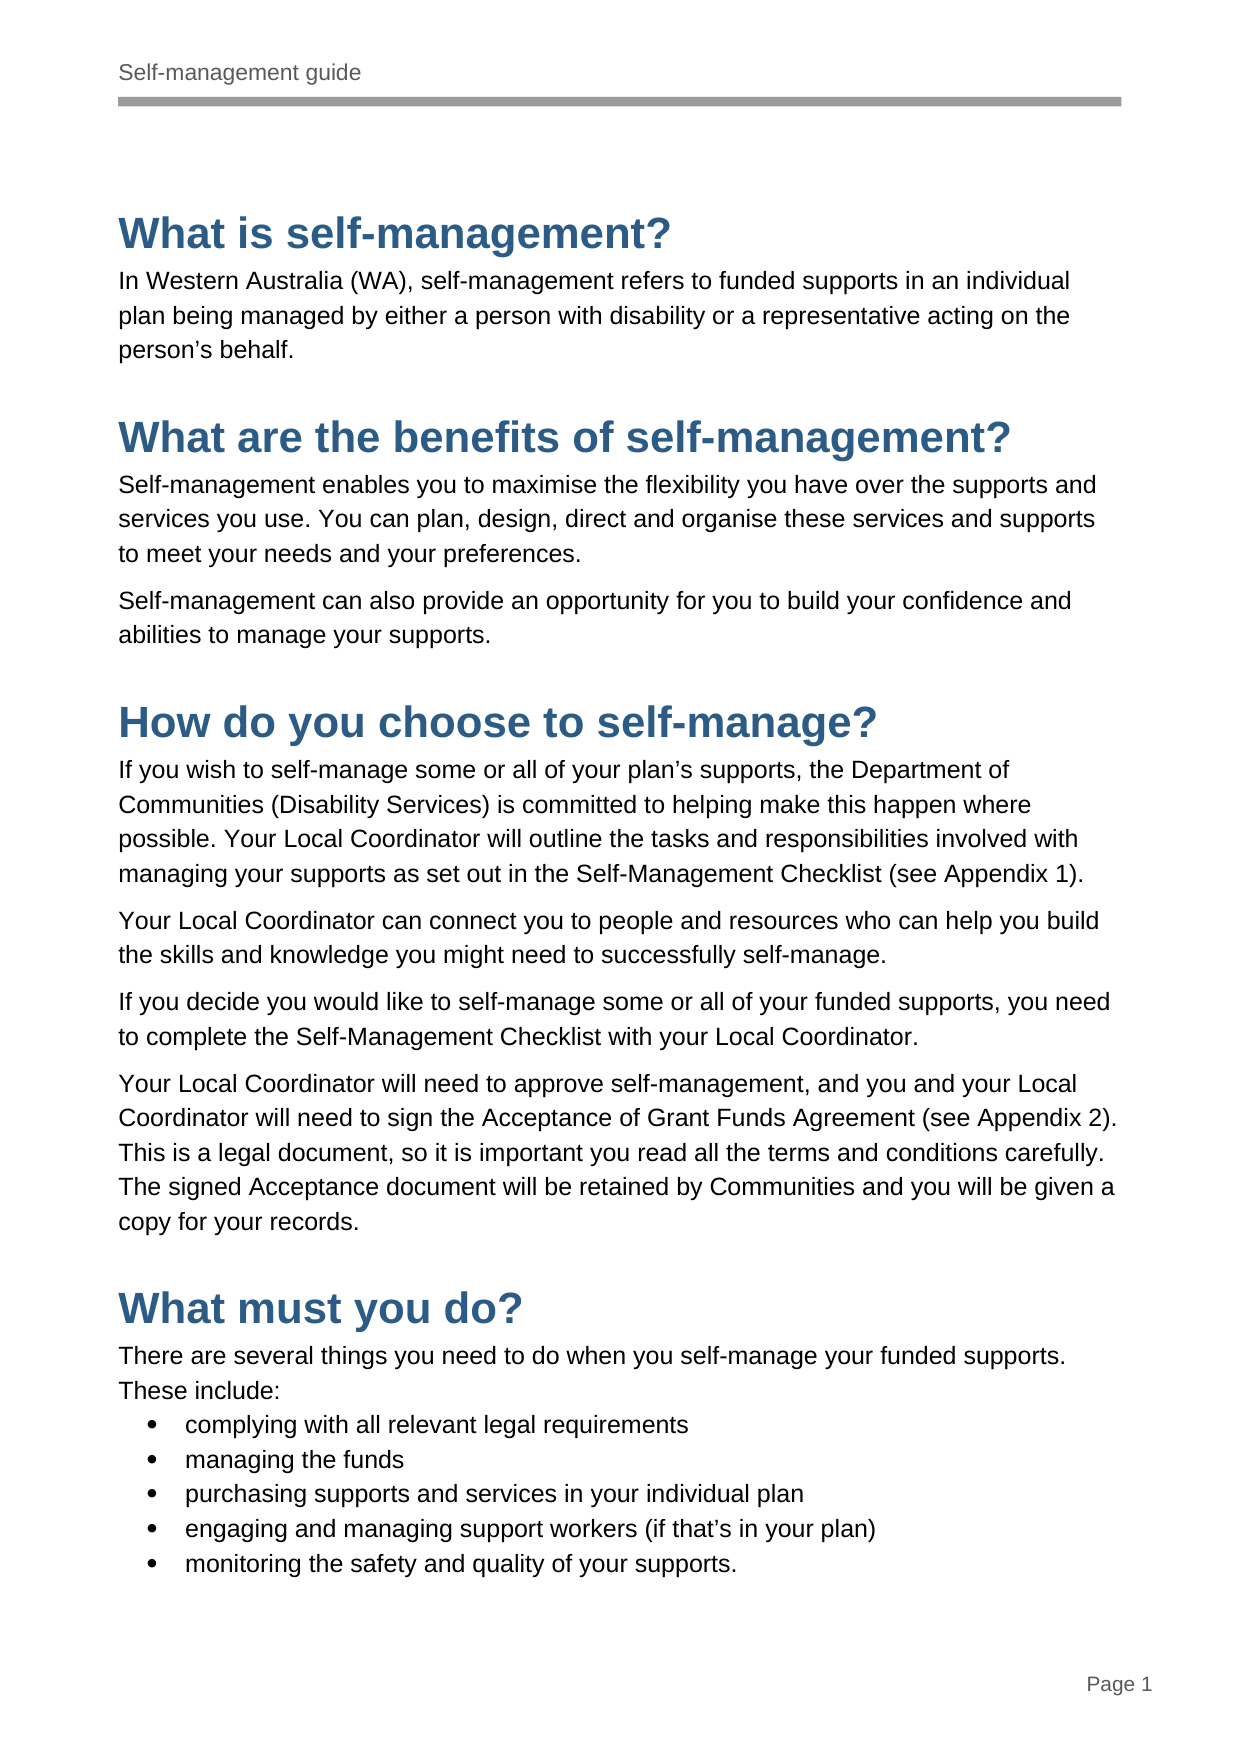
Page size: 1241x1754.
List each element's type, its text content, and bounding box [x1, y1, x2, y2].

text If you wish to self-manage some or all of your plan’s supports, the Department of Communities (Disability Services) is committed to helping make this happen where possible. Your Local Coordinator will outline the tasks and responsibilities involved with managing your supports as set out in the Self-Management Checklist (see Appendix 1). [118, 755, 1122, 887]
text monitoring the safety and quality of your supports. [148, 1548, 1122, 1577]
text purchasing supports and services in your individual plan [148, 1479, 1122, 1508]
subtitle How do you choose to self-manage? [118, 697, 1122, 747]
text Self-management can also provide an opportunity for you to build your confidence and abilities to manage your supports. [118, 586, 1122, 649]
text There are several things you need to do when you self-manage your funded supports. [118, 1341, 1122, 1370]
text These include: [118, 1376, 1122, 1404]
subtitle What is self-management? [118, 208, 1122, 258]
text complying with all relevant legal requirements [148, 1410, 1122, 1439]
text Your Local Coordinator will need to approve self-management, and you and your Local Coordinator will need to sign the Acceptance of Grant Funds Agreement (see Appendix 2). This is a legal document, so it is important you read all the terms and conditions carefully. The signed Acceptance document will be retained by Communities and you will be given a copy for your records. [118, 1068, 1122, 1235]
text If you decide you would like to self-manage some or all of your funded supports, you need to complete the Self-Management Checklist with your Local Coordinator. [118, 987, 1122, 1050]
text In Western Australia (WA), self-management refers to funded supports in an individual plan being managed by either a person with disability or a representative acting on the person’s behalf. [118, 266, 1122, 364]
text Your Local Coordinator can connect you to people and resources who can help you build the skills and knowledge you might need to successfully self-manage. [118, 906, 1122, 969]
subtitle What are the benefits of self-management? [118, 411, 1122, 462]
text managing the funds [148, 1445, 1122, 1474]
text Self-management enables you to maximise the flexibility you have over the supports and services you use. You can plan, design, direct and organise these services and supports to meet your needs and your preferences. [118, 470, 1122, 568]
text engaging and managing support workers (if that’s in your plan) [148, 1514, 1122, 1543]
subtitle What must you do? [118, 1283, 1122, 1333]
